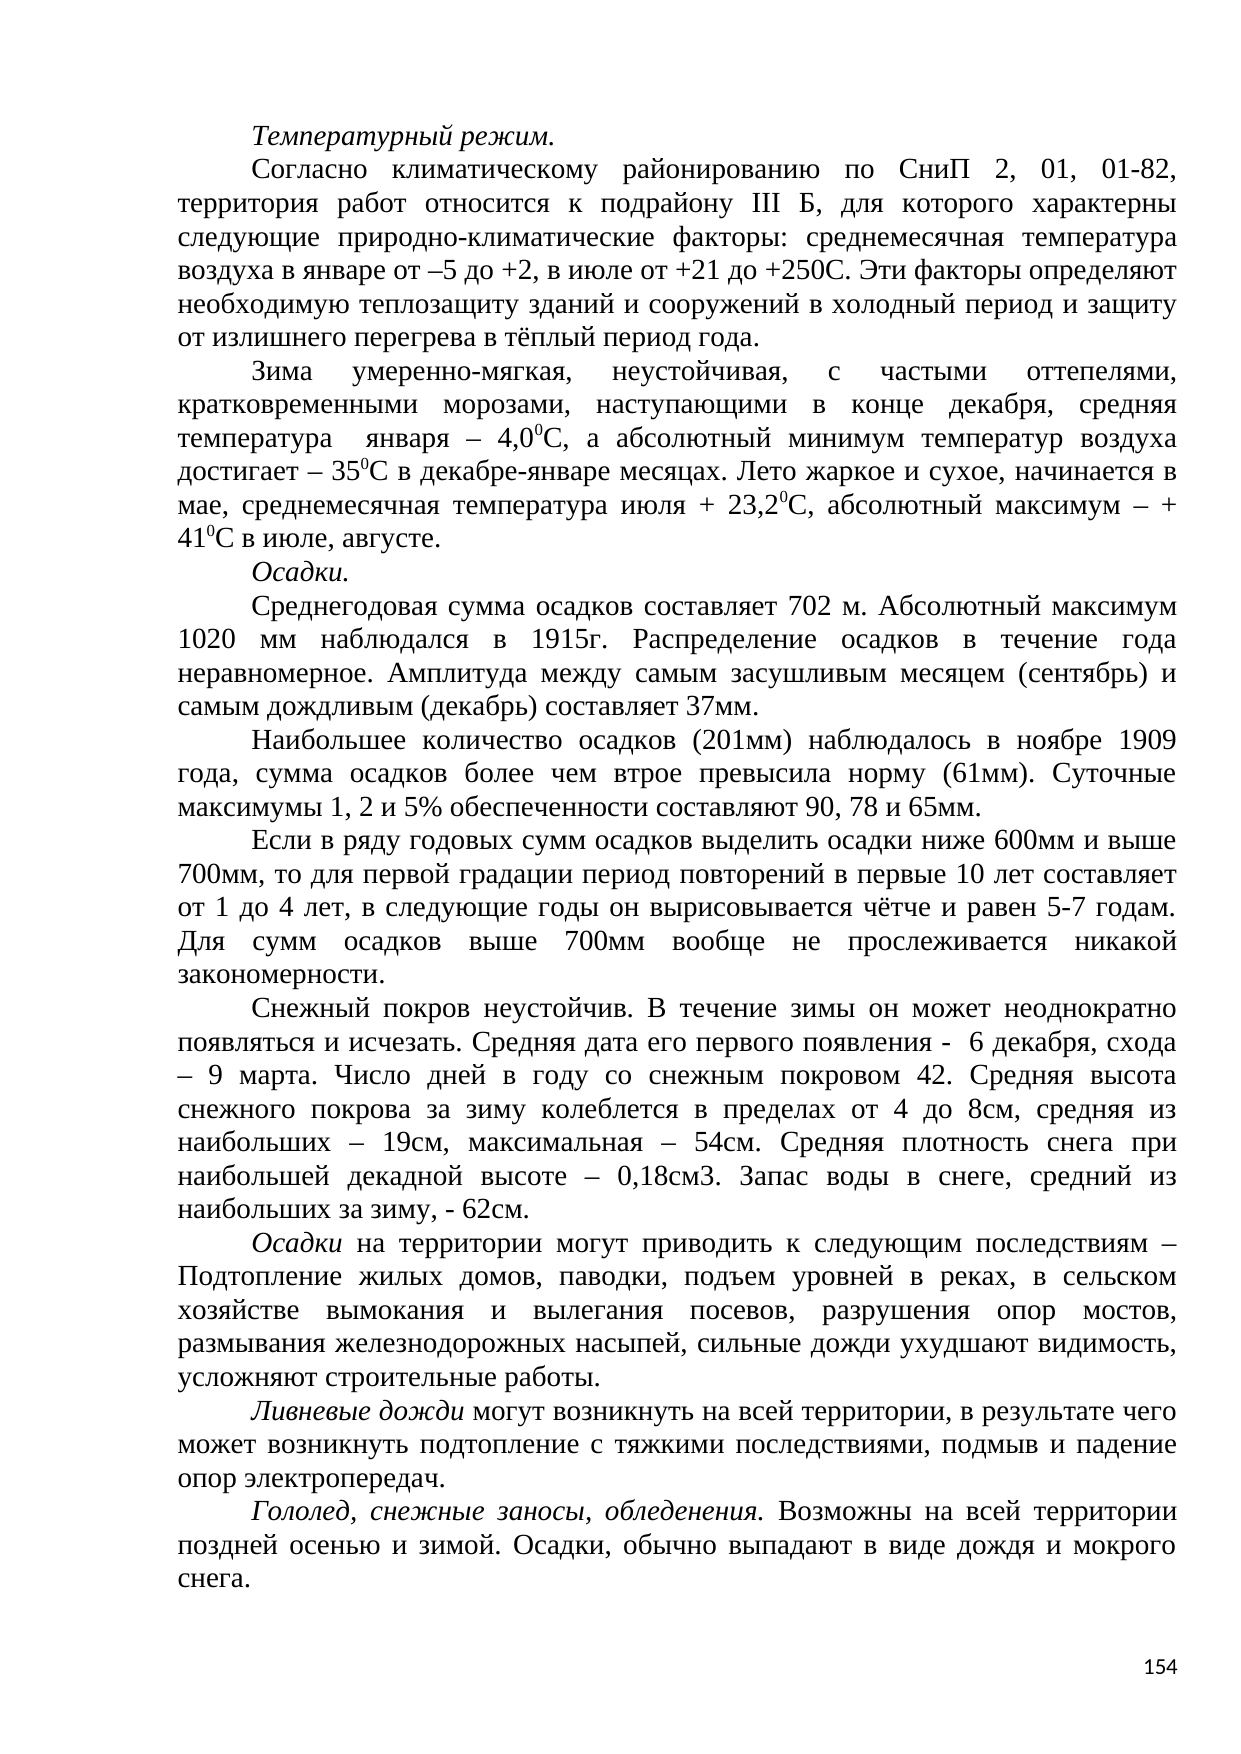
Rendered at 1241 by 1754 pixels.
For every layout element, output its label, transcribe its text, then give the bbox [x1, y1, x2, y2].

text Ливневые дожди могут возникнуть на всей территории, в результате чего может возникнуть подтопление с тяжкими последствиями, подмыв и падение опор электропередач. [177, 1393, 1178, 1493]
text Температурный режим. [177, 118, 1178, 152]
text Зима умеренно-мягкая, неустойчивая, с частыми оттепелями, кратковременными морозами, наступающими в конце декабря, средняя температура января – 4,00С, а абсолютный минимум температур воздуха достигает – 350С в декабре-январе месяцах. Лето жаркое и сухое, начинается в мае, среднемесячная температура июля + 23,20С, абсолютный максимум – + 410С в июле, августе. [177, 353, 1178, 554]
text Согласно климатическому районированию по СниП 2, 01, 01-82, территория работ относится к подрайону III Б, для которого характерны следующие природно-климатические факторы: среднемесячная температура воздуха в январе от –5 до +2, в июле от +21 до +250С. Эти факторы определяют необходимую теплозащиту зданий и сооружений в холодный период и защиту от излишнего перегрева в тёплый период года. [177, 152, 1178, 353]
text Среднегодовая сумма осадков составляет 702 м. Абсолютный максимум 1020 мм наблюдался в 1915г. Распределение осадков в течение года неравномерное. Амплитуда между самым засушливым месяцем (сентябрь) и самым дождливым (декабрь) составляет 37мм. [177, 588, 1178, 722]
text Осадки. [177, 554, 1178, 588]
text Если в ряду годовых сумм осадков выделить осадки ниже 600мм и выше 700мм, то для первой градации период повторений в первые 10 лет составляет от 1 до 4 лет, в следующие годы он вырисовывается чётче и равен 5-7 годам. Для сумм осадков выше 700мм вообще не прослеживается никакой закономерности. [177, 822, 1178, 990]
text Наибольшее количество осадков (201мм) наблюдалось в ноябре 1909 года, сумма осадков более чем втрое превысила норму (61мм). Суточные максимумы 1, 2 и 5% обеспеченности составляют 90, 78 и 65мм. [177, 722, 1178, 822]
text Осадки на территории могут приводить к следующим последствиям – Подтопление жилых домов, паводки, подъем уровней в реках, в сельском хозяйстве вымокания и вылегания посевов, разрушения опор мостов, размывания железнодорожных насыпей, сильные дожди ухудшают видимость, усложняют строительные работы. [177, 1225, 1178, 1393]
text Гололед, снежные заносы, обледенения. Возможны на всей территории поздней осенью и зимой. Осадки, обычно выпадают в виде дождя и мокрого снега. [177, 1493, 1178, 1594]
text Снежный покров неустойчив. В течение зимы он может неоднократно появляться и исчезать. Средняя дата его первого появления - 6 декабря, схода – 9 марта. Число дней в году со снежным покровом 42. Средняя высота снежного покрова за зиму колеблется в пределах от 4 до 8см, средняя из наибольших – 19см, максимальная – 54см. Средняя плотность снега при наибольшей декадной высоте – 0,18см3. Запас воды в снеге, средний из наибольших за зиму, - 62см. [177, 990, 1178, 1225]
